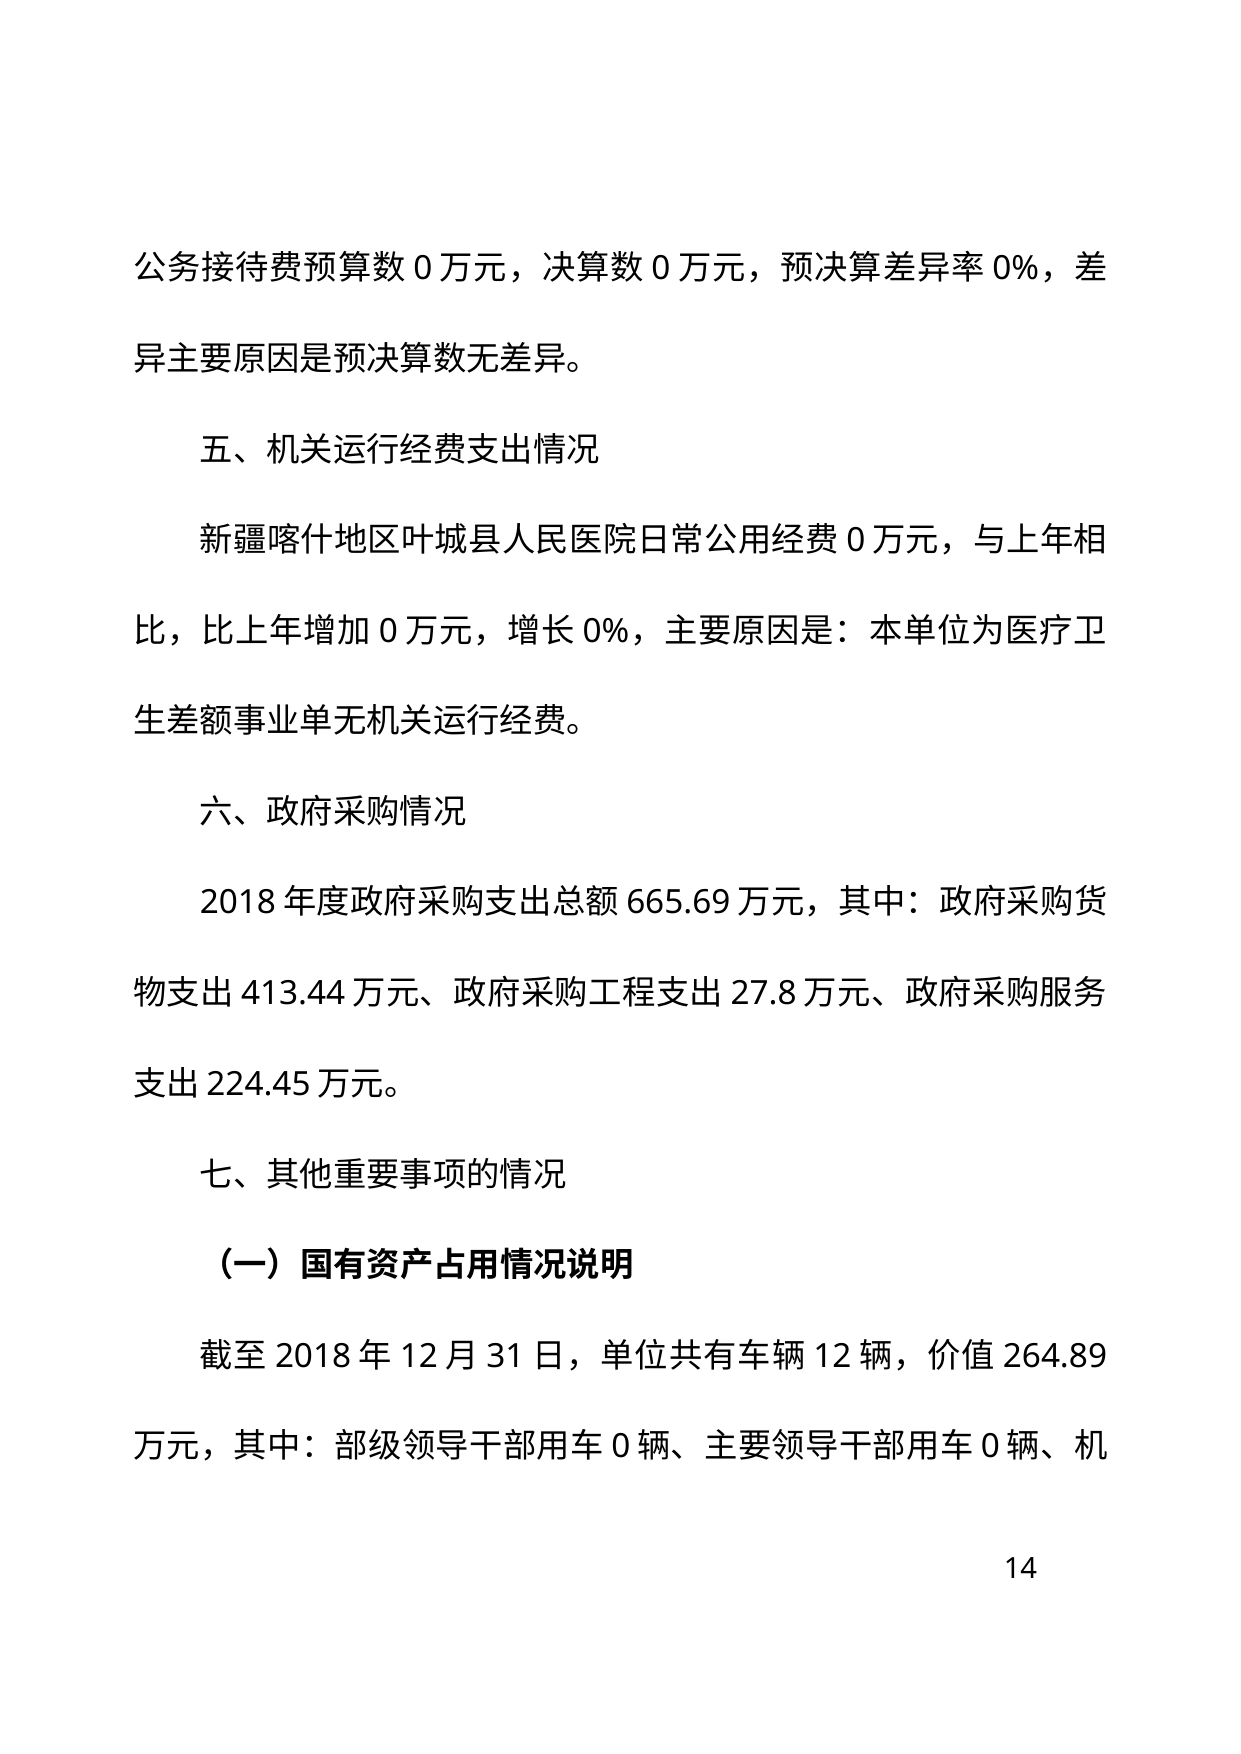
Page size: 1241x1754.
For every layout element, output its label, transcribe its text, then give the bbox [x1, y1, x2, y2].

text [133, 1307, 1107, 1489]
text 2018年度政府采购支出总额665.69万元，其中：政府采购货物支出413.44万元、政府采购工程支出27.8万元、政府采购服务支出224.45万元。 [133, 854, 1107, 1126]
text 七、其他重要事项的情况 [133, 1126, 1107, 1217]
text 六、政府采购情况 [133, 764, 1107, 854]
text 五、机关运行经费支出情况 [133, 401, 1107, 492]
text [133, 220, 1107, 401]
text 新疆喀什地区叶城县人民医院日常公用经费0万元，与上年相比，比上年增加0万元，增长0%，主要原因是：本单位为医疗卫生差额事业单无机关运行经费。 [133, 492, 1107, 764]
text （一）国有资产占用情况说明 [133, 1217, 1107, 1307]
